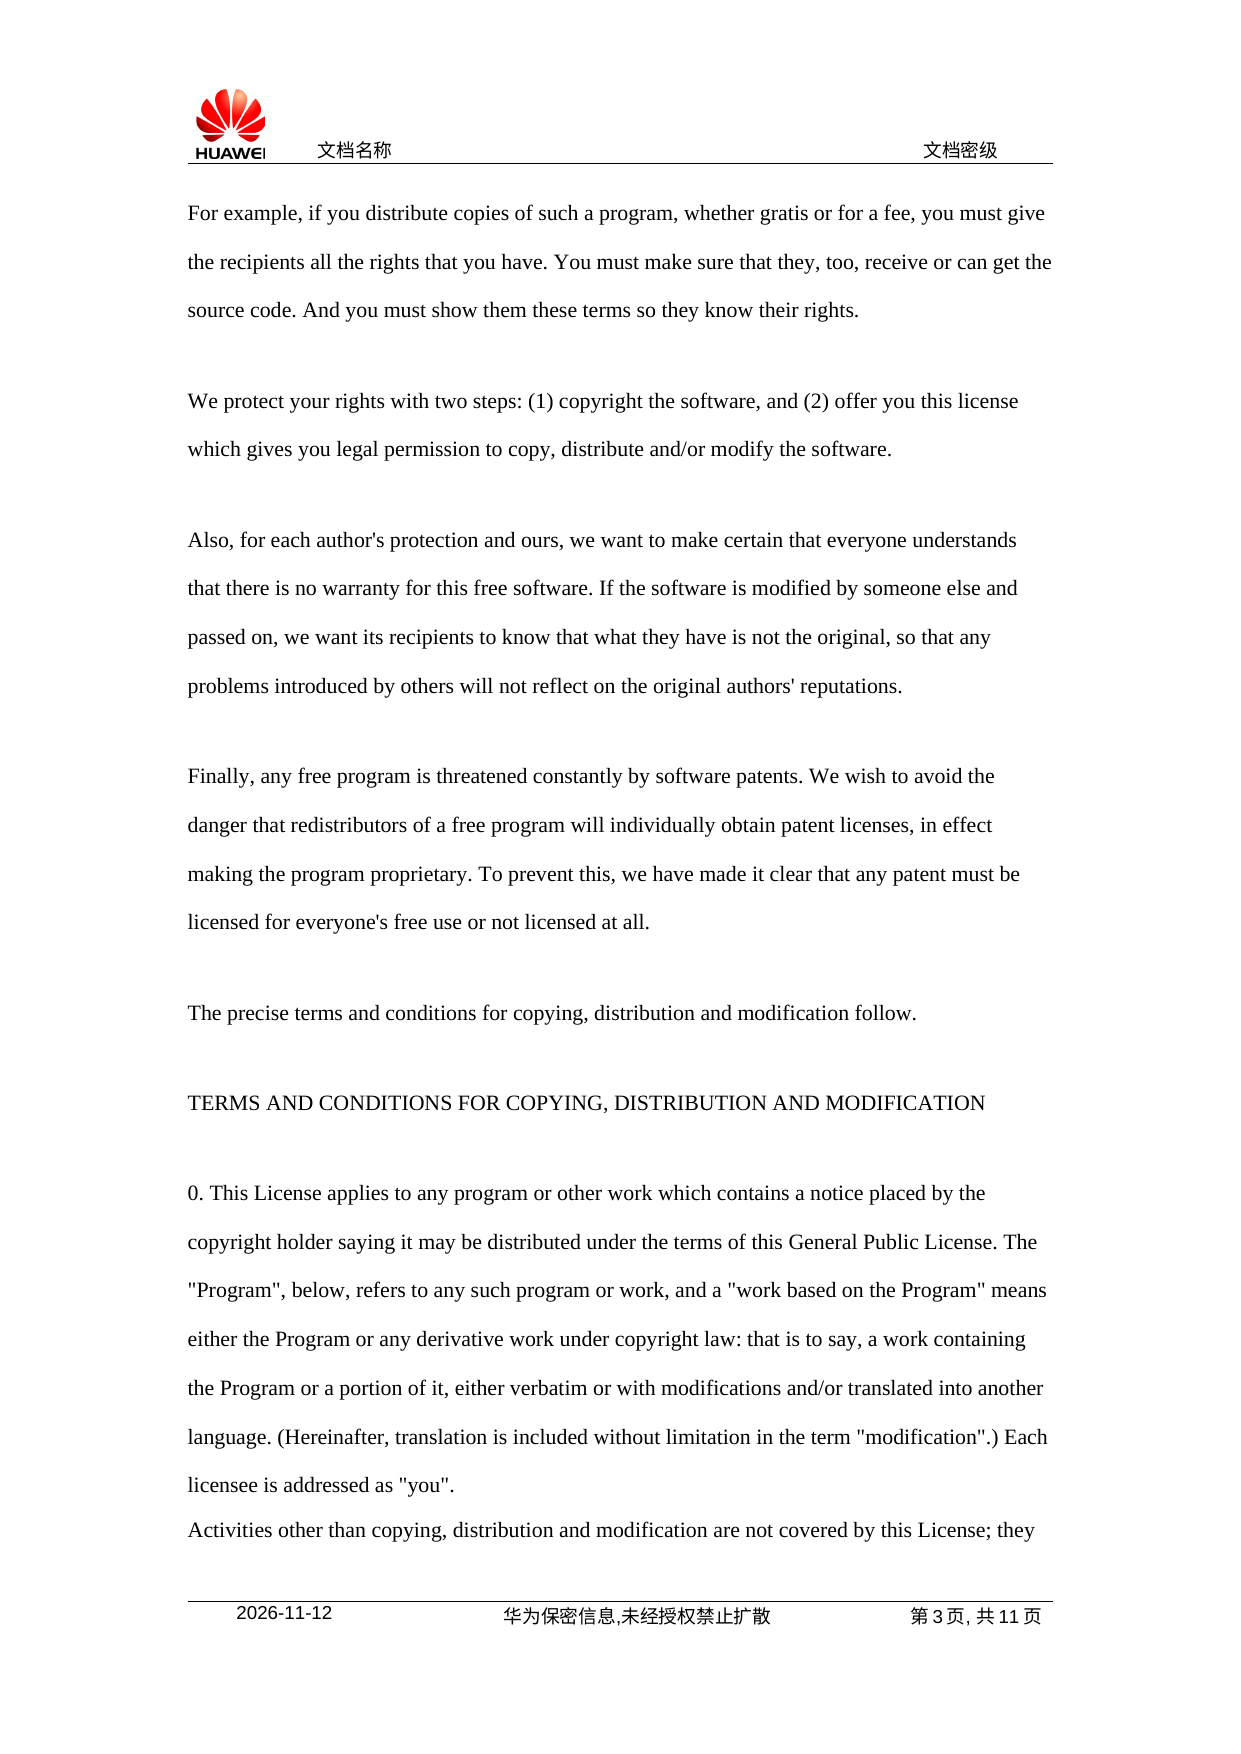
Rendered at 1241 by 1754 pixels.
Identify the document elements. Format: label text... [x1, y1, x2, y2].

picture [196, 89, 265, 159]
text Finally, any free program is threatened constantly by software patents. We wish to avoid the danger that redistributors of a free program will individually obtain patent licenses, in effect making the program proprietary. To prevent this, we have made it clear that any patent must be licensed for everyone's free use or not licensed at all. [187, 759, 1053, 938]
text Also, for each author's protection and ours, we want to make certain that everyone understands that there is no warranty for this free software. If the software is modified by someone else and passed on, we want its recipients to know that what they have is not the original, so that any problems introduced by others will not reflect on the original authors' reputations. [187, 523, 1053, 702]
text For example, if you distribute copies of such a program, whether gratis or for a fee, you must give the recipients all the rights that you have. You must make sure that they, too, receive or can get the source code. And you must show them these terms so they know their rights. [187, 196, 1053, 326]
text 0. This License applies to any program or other work which contains a notice placed by the copyright holder saying it may be distributed under the terms of this General Public License. The "Program", below, refers to any such program or work, and a "work based on the Program" means either the Program or any derivative work under copyright law: that is to say, a work containing the Program or a portion of it, either verbatim or with modifications and/or translated into another language. (Hereinafter, translation is included without limitation in the term "modification".) Each licensee is addressed as "you". [187, 1176, 1053, 1501]
text TERMS AND CONDITIONS FOR COPYING, DISTRIBUTION AND MODIFICATION [187, 1086, 1053, 1118]
text The precise terms and conditions for copying, distribution and modification follow. [187, 996, 1053, 1028]
text We protect your rights with two steps: (1) copyright the software, and (2) offer you this license which gives you legal permission to copy, distribute and/or modify the software. [187, 384, 1053, 465]
